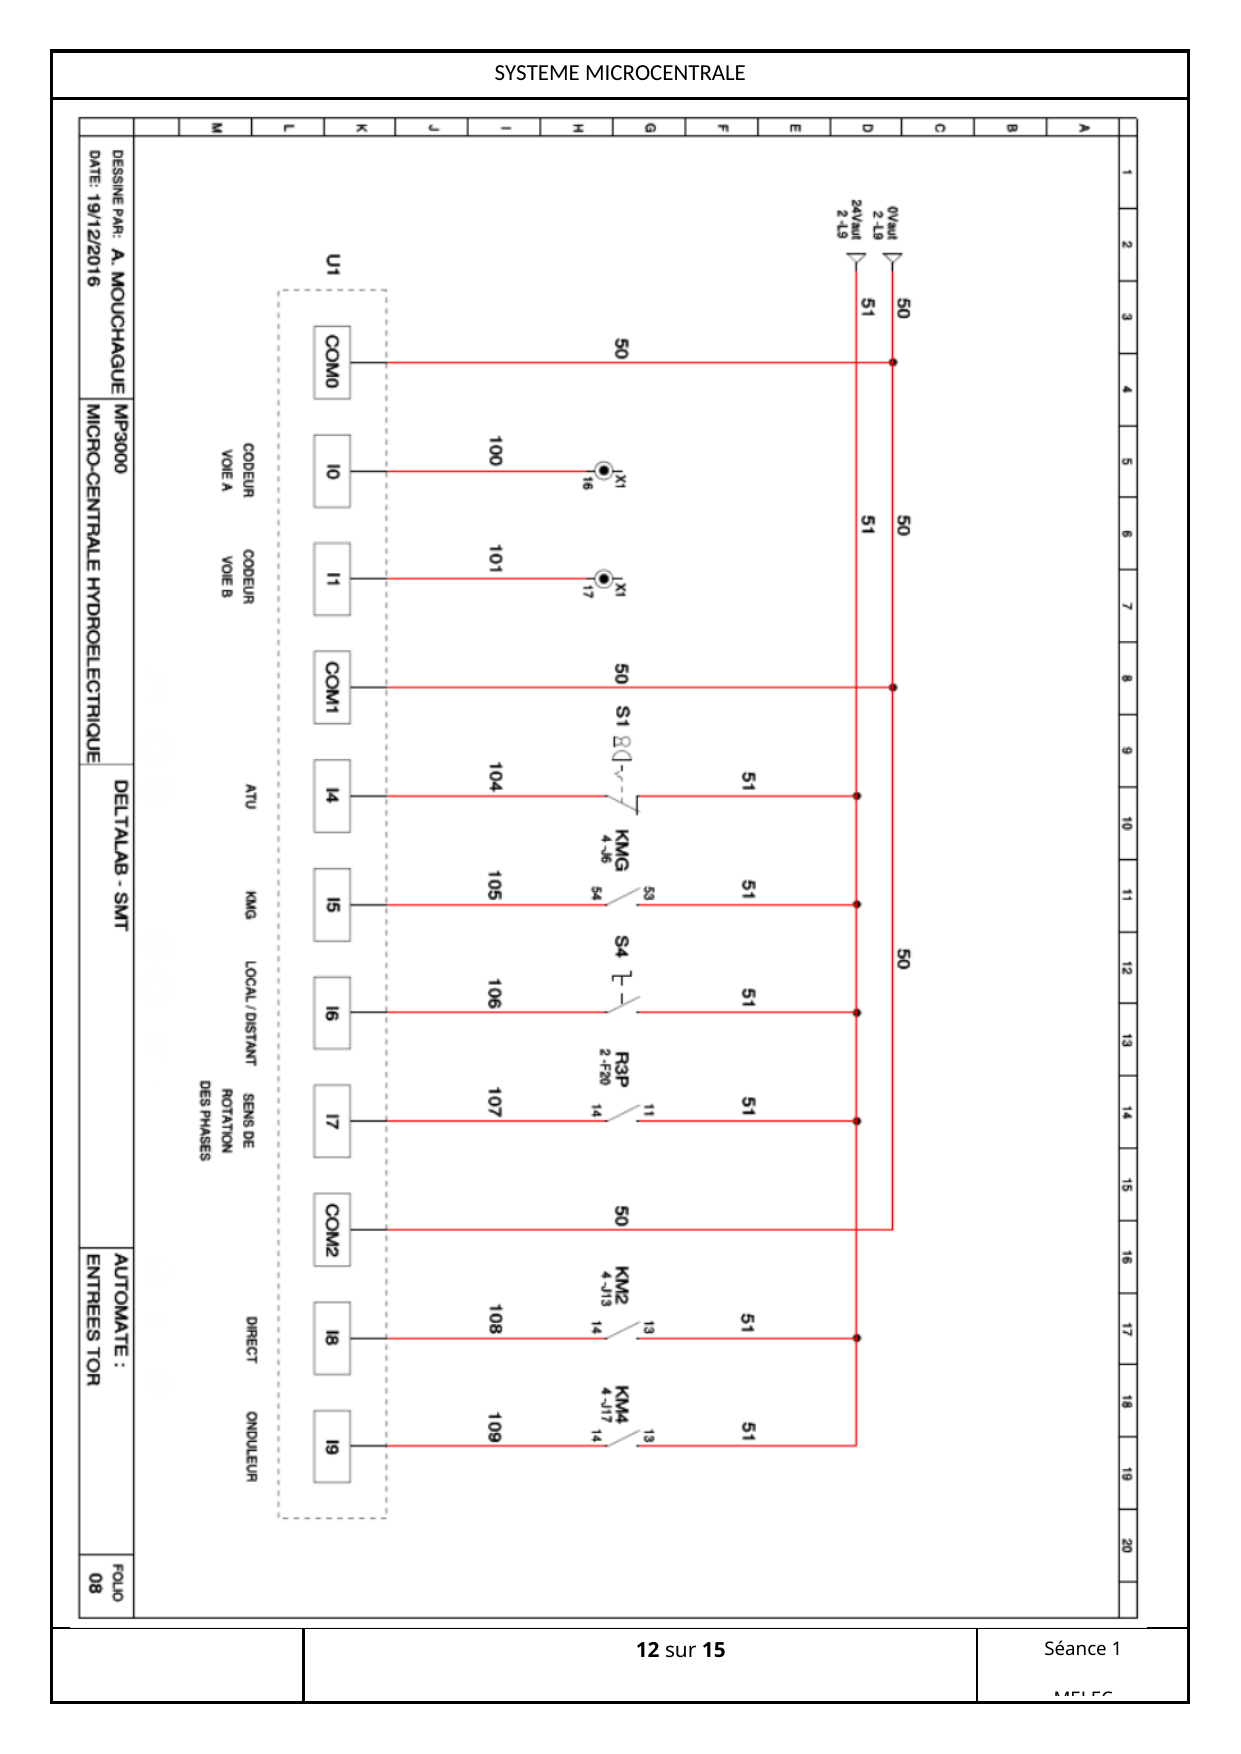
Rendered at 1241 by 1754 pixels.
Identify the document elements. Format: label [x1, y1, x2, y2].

picture [71, 105, 1146, 1626]
